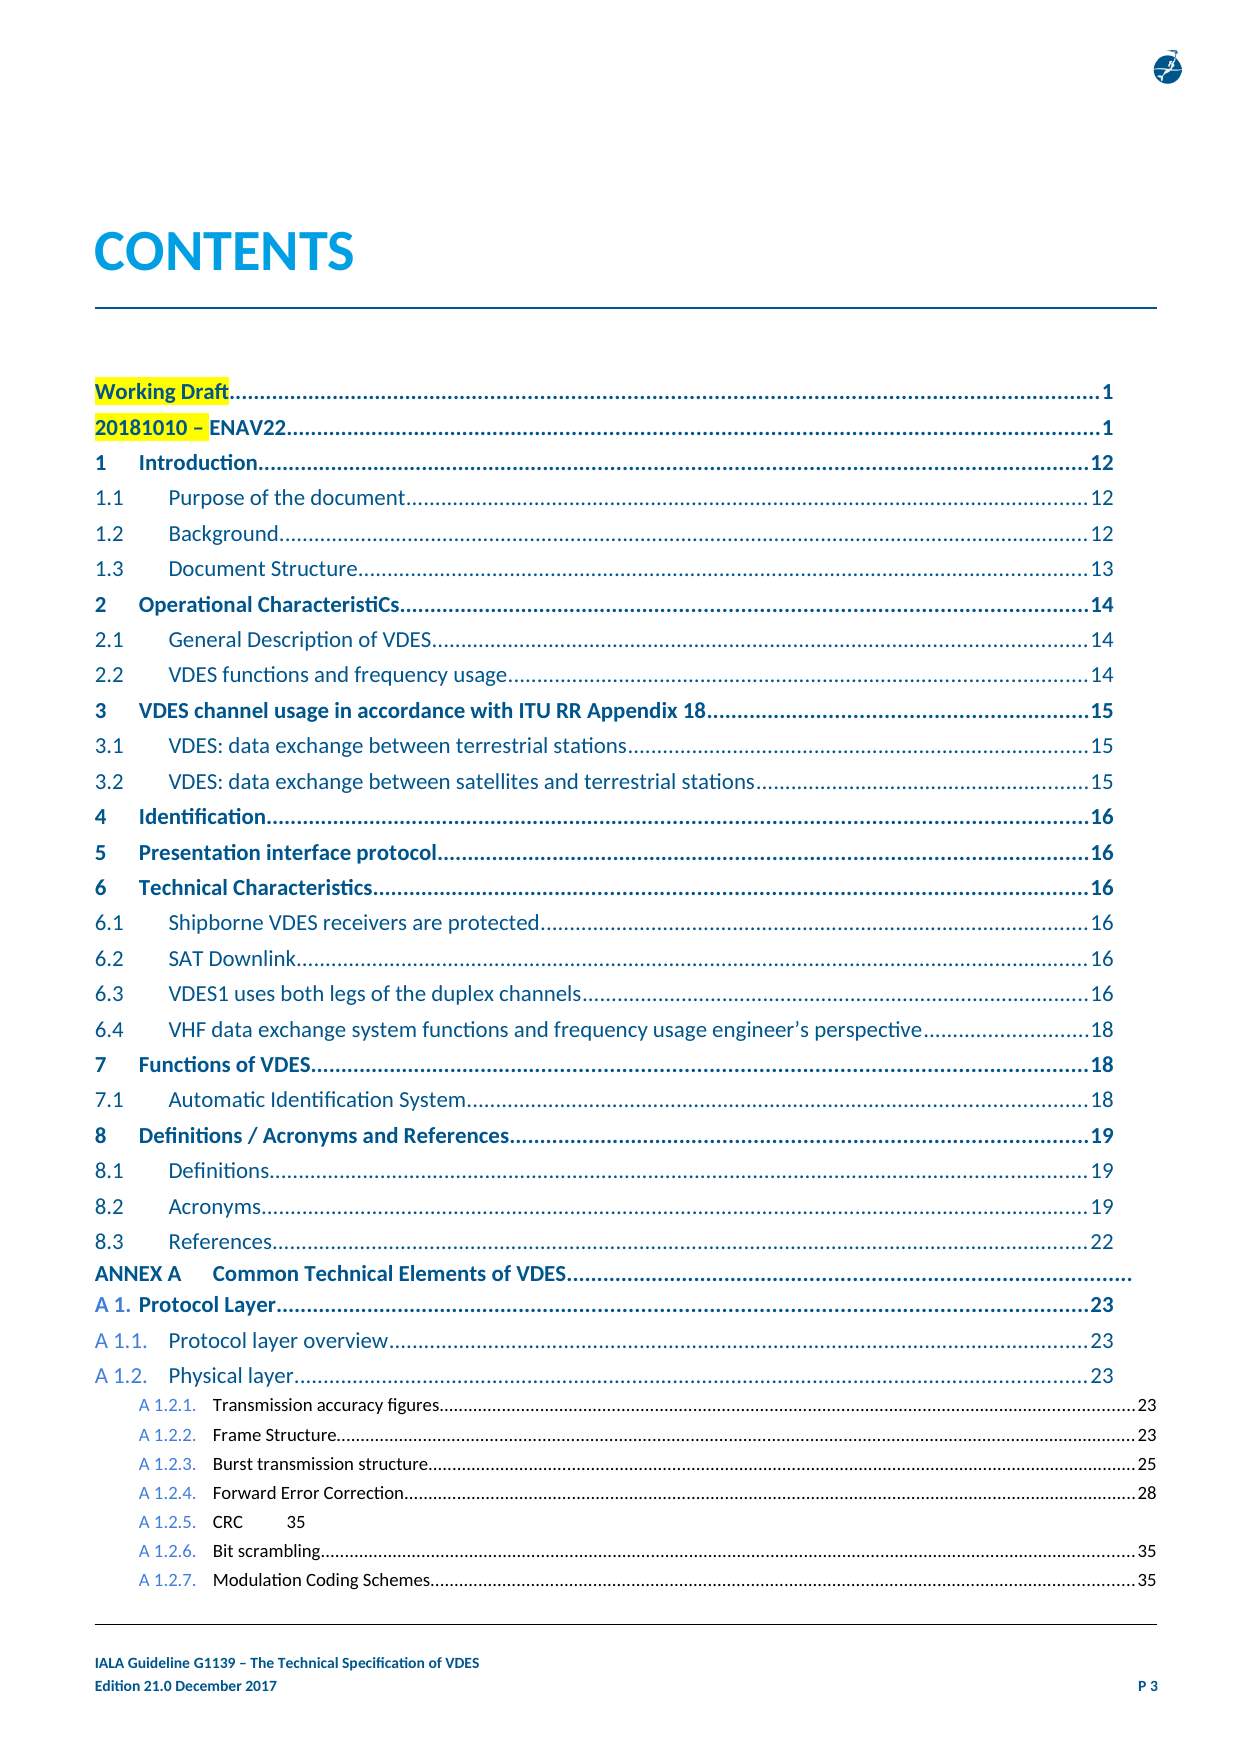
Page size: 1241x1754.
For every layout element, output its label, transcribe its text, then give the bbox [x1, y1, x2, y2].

text 2 Operational CharacteristiCs 14 [94, 586, 1113, 618]
text 8.3 References 22 [94, 1224, 1113, 1255]
text 6.1 Shipborne VDES receivers are protected 16 [94, 905, 1113, 936]
text A 1.2.5. CRC 35 [139, 1510, 1157, 1533]
text 20181010 – ENAV22 1 [94, 409, 1113, 441]
text A 1.2.2. Frame Structure 23 [139, 1423, 1157, 1446]
text 1.1 Purpose of the document 12 [94, 480, 1113, 511]
text 1.3 Document Structure 13 [94, 551, 1113, 582]
text 3.1 VDES: data exchange between terrestrial stations 15 [94, 728, 1113, 759]
text A 1.2.3. Burst transmission structure 25 [139, 1452, 1157, 1475]
text 8 Definitions / Acronyms and References 19 [94, 1118, 1113, 1149]
text A 1.2.4. Forward Error Correction 28 [139, 1481, 1157, 1504]
picture [1120, 0, 1241, 119]
text 1.2 Background 12 [94, 516, 1113, 547]
text 8.1 Definitions 19 [94, 1153, 1113, 1184]
text 6 Technical Characteristics 16 [94, 870, 1113, 901]
text 6.2 SAT Downlink 16 [94, 941, 1113, 972]
text 7 Functions of VDES 18 [94, 1047, 1113, 1078]
text A 1.2.7. Modulation Coding Schemes 35 [139, 1569, 1157, 1592]
text 3 VDES channel usage in accordance with ITU RR Appendix 18 15 [94, 693, 1113, 724]
text 2.2 VDES functions and frequency usage 14 [94, 657, 1113, 688]
text 4 Identification 16 [94, 799, 1113, 830]
text A 1.2. Physical layer 23 [94, 1358, 1113, 1389]
text Working Draft 1 [94, 374, 1113, 405]
text 7.1 Automatic Identification System 18 [94, 1082, 1113, 1113]
text ANNEX A Common Technical Elements of VDES 23 [94, 1259, 1113, 1287]
text A 1.1. Protocol layer overview 23 [94, 1323, 1113, 1354]
text 1 Introduction 12 [94, 445, 1113, 476]
text A 1. Protocol Layer 23 [94, 1287, 1113, 1319]
text 2.1 General Description of VDES 14 [94, 622, 1113, 653]
text 5 Presentation interface protocol 16 [94, 834, 1113, 866]
text A 1.2.6. Bit scrambling 35 [139, 1539, 1157, 1562]
text 6.4 VHF data exchange system functions and frequency usage engineer’s perspective 18 [94, 1011, 1113, 1043]
text 6.3 VDES1 uses both legs of the duplex channels 16 [94, 976, 1113, 1007]
text 8.2 Acronyms 19 [94, 1188, 1113, 1220]
text A 1.2.1. Transmission accuracy figures 23 [139, 1394, 1157, 1417]
text 3.2 VDES: data exchange between satellites and terrestrial stations 15 [94, 763, 1113, 795]
